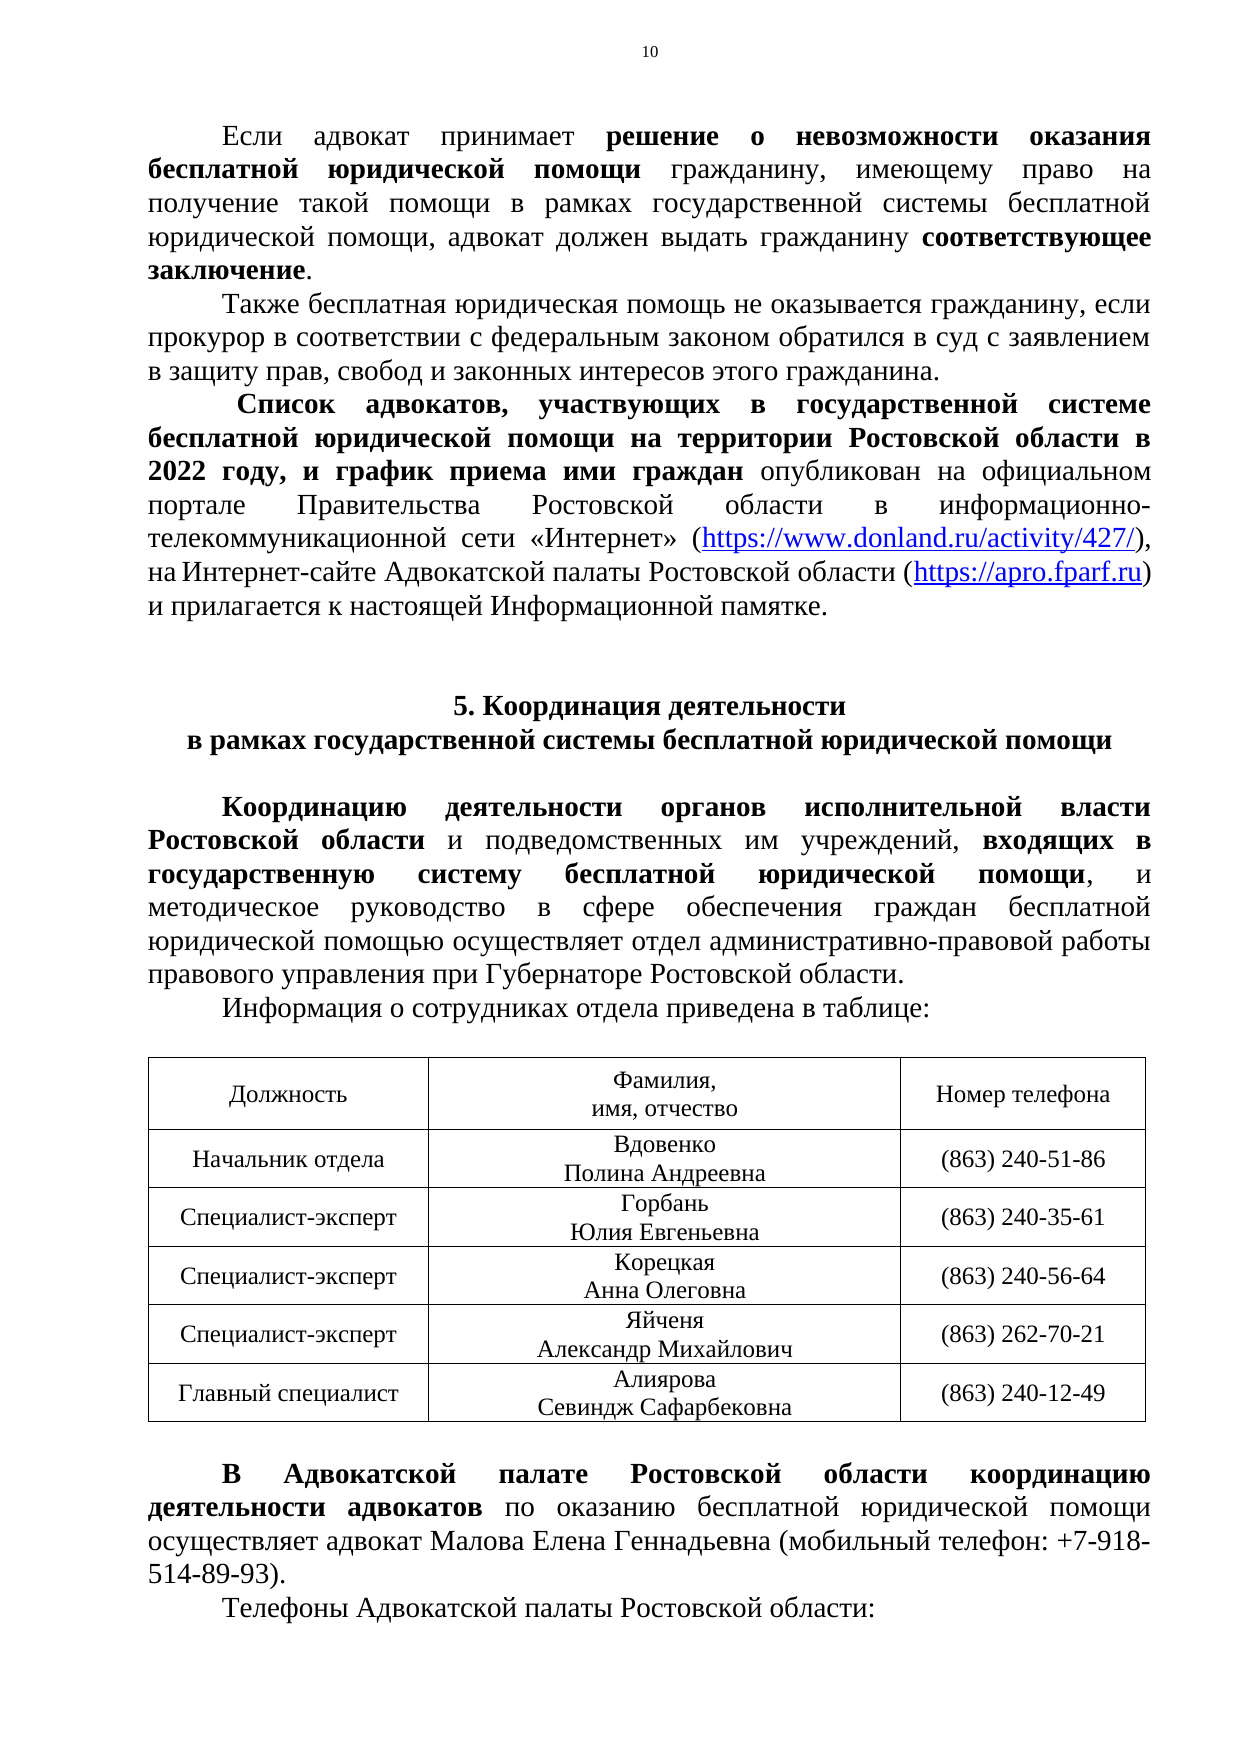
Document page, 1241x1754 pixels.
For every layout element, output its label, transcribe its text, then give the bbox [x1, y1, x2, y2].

table_cell Горбань Юлия Евгеньевна [429, 1188, 900, 1246]
text Координацию деятельности органов исполнительной власти Ростовской области и подведомственных им учреждений, входящих в государственную систему бесплатной юридической помощи, и методическое руководство в сфере обеспечения граждан бесплатной юридической помощью осуществляет отдел административно-правовой работы правового управления при Губернаторе Ростовской области. [148, 789, 1152, 990]
table_cell Специалист-эксперт [149, 1305, 428, 1363]
table_header Фамилия, имя, отчество [429, 1058, 900, 1128]
table_cell (863) 240-35-61 [901, 1188, 1145, 1246]
table_cell Специалист-эксперт [149, 1247, 428, 1304]
table_cell Алиярова Севиндж Сафарбековна [429, 1364, 900, 1421]
table_cell Специалист-эксперт [149, 1188, 428, 1246]
text Если адвокат принимает решение о невозможности оказания бесплатной юридической помощи гражданину, имеющему право на получение такой помощи в рамках государственной системы бесплатной юридической помощи, адвокат должен выдать гражданину соответствующее заключение. [148, 118, 1152, 286]
table_cell (863) 240-56-64 [901, 1247, 1145, 1304]
table_header Должность [149, 1058, 428, 1128]
text в рамках государственной системы бесплатной юридической помощи [148, 722, 1152, 755]
text Список адвокатов, участвующих в государственной системе бесплатной юридической помощи на территории Ростовской области в 2022 году, и график приема ими граждан опубликован на официальном портале Правительства Ростовской области в информационно-телекоммуникационной сети «Интернет» (https://www.donland.ru/activity/427/), на Интернет-сайте Адвокатской палаты Ростовской области (https://apro.fparf.ru) и прилагается к настоящей Информационной памятке. [148, 386, 1152, 621]
table_header Номер телефона [901, 1058, 1145, 1128]
text Телефоны Адвокатской палаты Ростовской области: [148, 1590, 1152, 1623]
text В Адвокатской палате Ростовской области координацию деятельности адвокатов по оказанию бесплатной юридической помощи осуществляет адвокат Малова Елена Геннадьевна (мобильный телефон: +7-918-514-89-93). [148, 1456, 1152, 1590]
table_cell (863) 262-70-21 [901, 1305, 1145, 1363]
text 5. Координация деятельности [148, 688, 1152, 722]
text Также бесплатная юридическая помощь не оказывается гражданину, если прокурор в соответствии с федеральным законом обратился в суд с заявлением в защиту прав, свобод и законных интересов этого гражданина. [148, 286, 1152, 386]
text Информация о сотрудниках отдела приведена в таблице: [148, 990, 1152, 1024]
table_cell Яйченя Александр Михайлович [429, 1305, 900, 1363]
table_cell (863) 240-12-49 [901, 1364, 1145, 1421]
table_cell (863) 240-51-86 [901, 1130, 1145, 1187]
table_cell Вдовенко Полина Андреевна [429, 1130, 900, 1187]
table_cell Начальник отдела [149, 1130, 428, 1187]
table_cell Корецкая Анна Олеговна [429, 1247, 900, 1304]
table_cell Главный специалист [149, 1364, 428, 1421]
